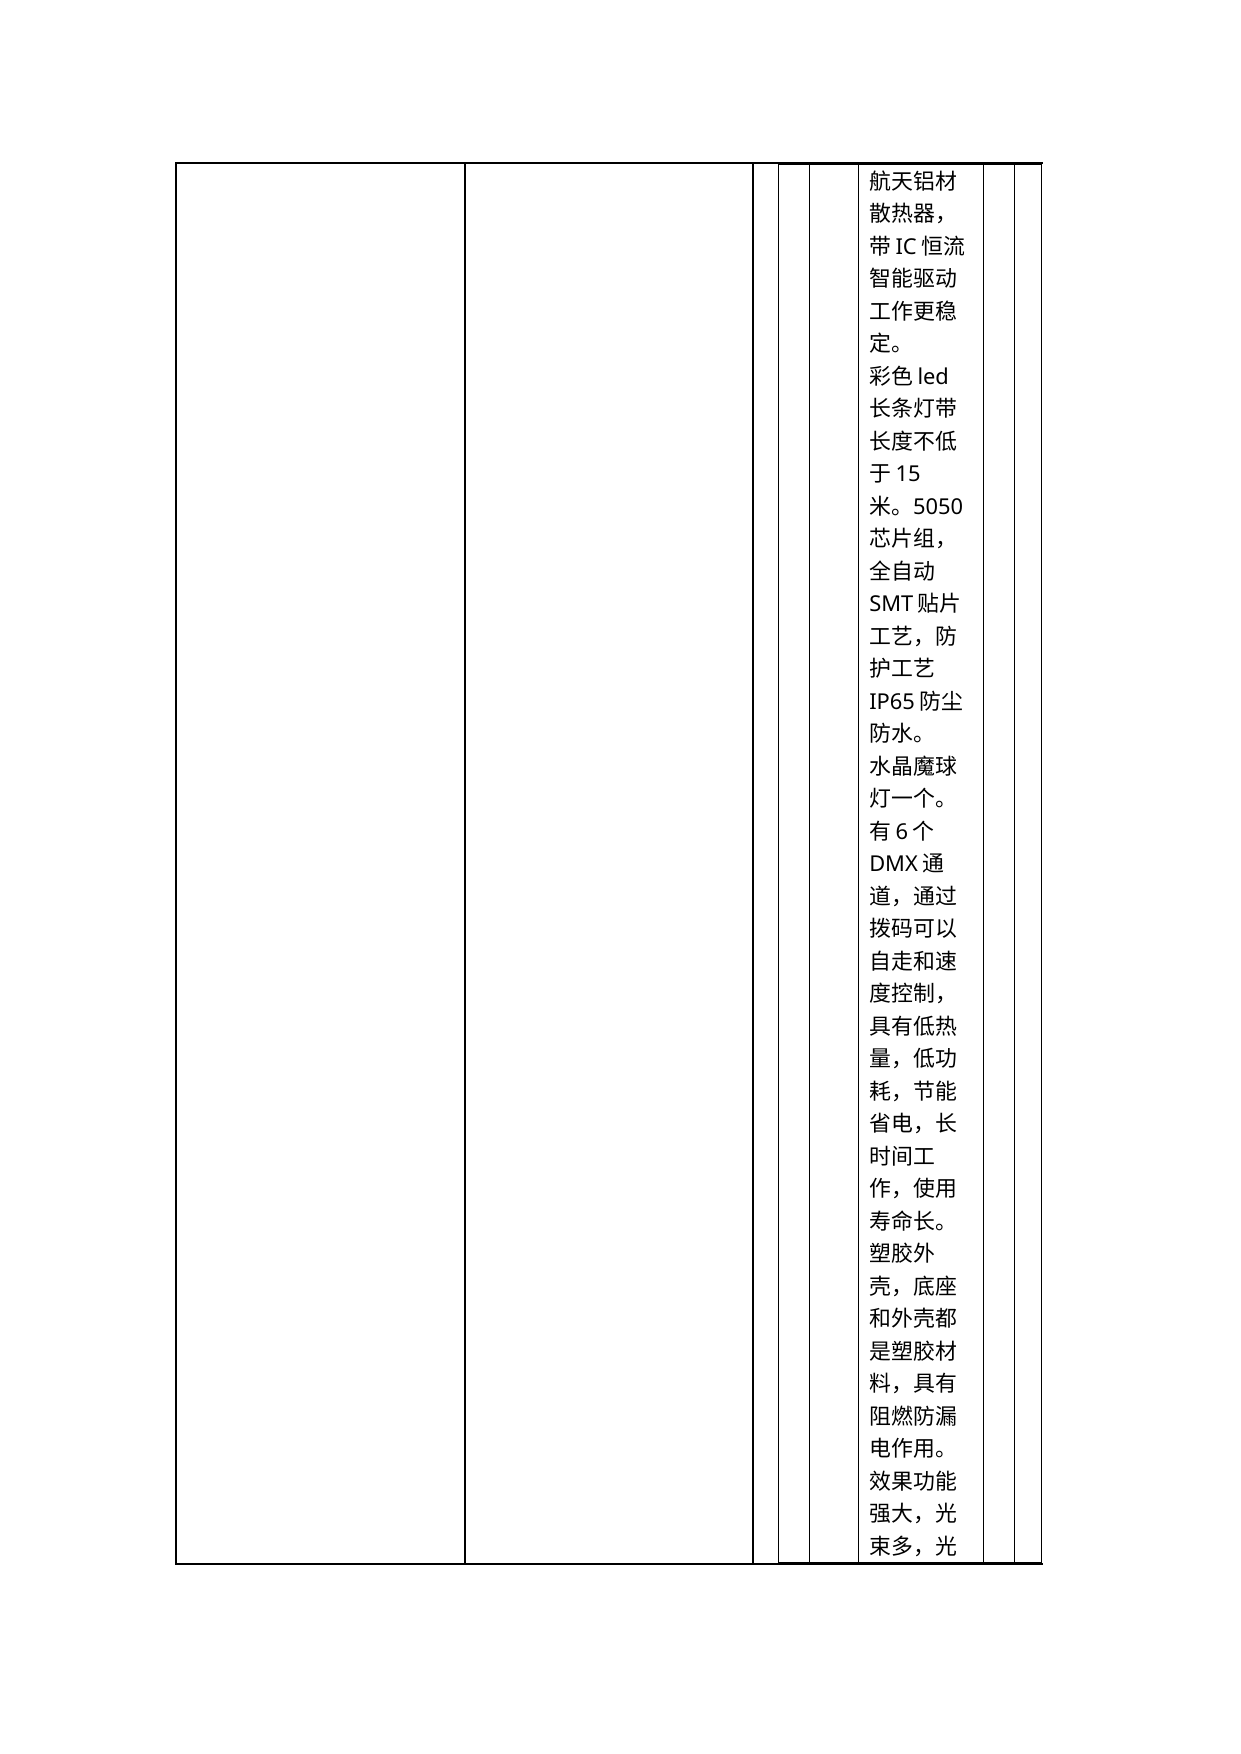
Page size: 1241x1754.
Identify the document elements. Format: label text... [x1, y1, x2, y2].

table_cell [984, 165, 1014, 1562]
table_cell 1 [177, 164, 464, 1563]
table_cell [1015, 165, 1041, 1562]
table_cell ★ [466, 164, 752, 1563]
table_cell [810, 165, 858, 1562]
table_cell [779, 165, 809, 1562]
table_cell [754, 164, 778, 1563]
table_cell [859, 165, 983, 1562]
